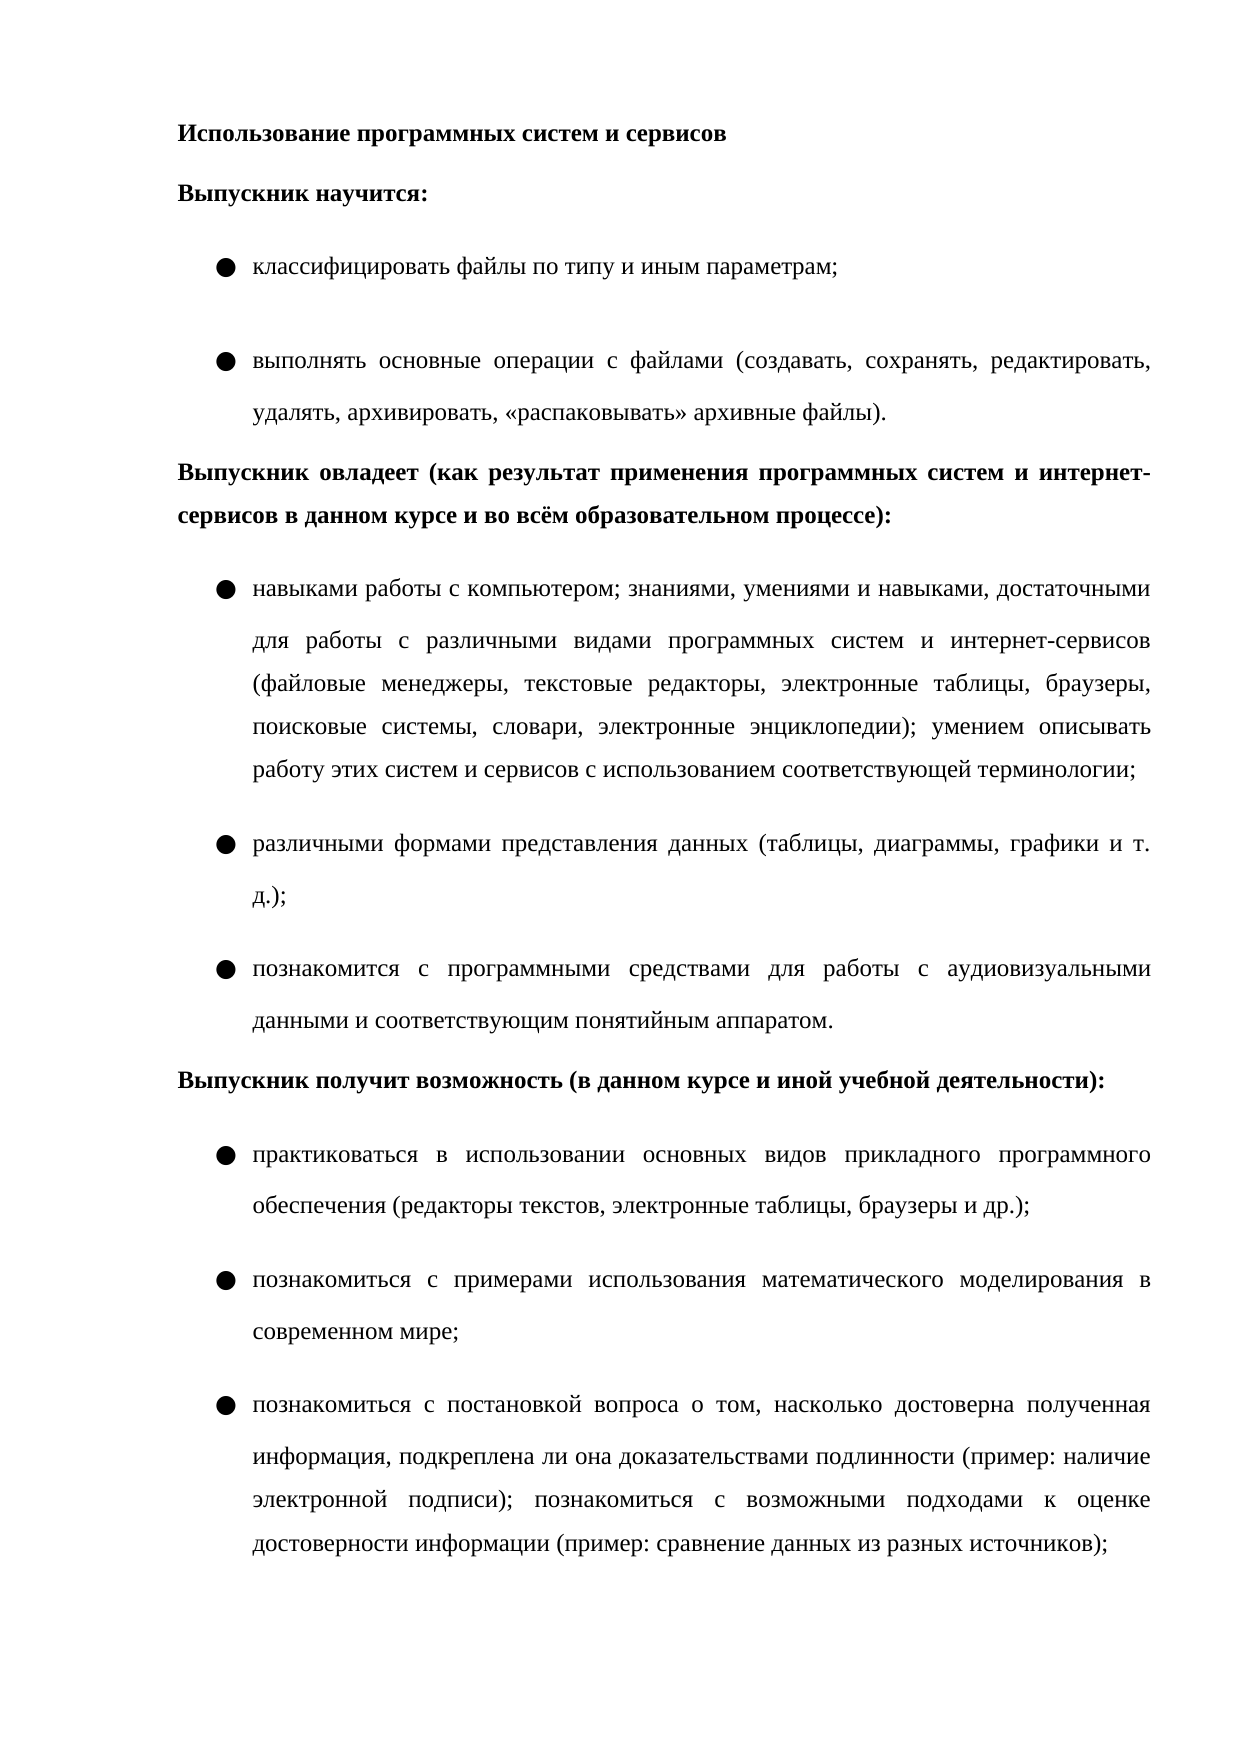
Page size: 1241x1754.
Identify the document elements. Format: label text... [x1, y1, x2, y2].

list познакомится с программными средствами для работы с аудиовизуальными данными и соответствующим понятийным аппаратом. [215, 940, 1152, 1034]
text Выпускник получит возможность (в данном курсе и иной учебной деятельности): [177, 1065, 1152, 1094]
list классифицировать файлы по типу и иным параметрам; [215, 238, 1152, 289]
list выполнять основные операции с файлами (создавать, сохранять, редактировать, удалять, архивировать, «распаковывать» архивные файлы). [215, 331, 1152, 426]
text Выпускник овладеет (как результат применения программных систем и интернет-сервисов в данном курсе и во всём образовательном процессе): [177, 457, 1152, 528]
list практиковаться в использовании основных видов прикладного программного обеспечения (редакторы текстов, электронные таблицы, браузеры и др.); [215, 1125, 1152, 1219]
list познакомиться с постановкой вопроса о том, насколько достоверна полученная информация, подкреплена ли она доказательствами подлинности (пример: наличие электронной подписи); познакомиться с возможными подходами к оценке достоверности информации (пример: сравнение данных из разных источников); [215, 1376, 1152, 1556]
list различными формами представления данных (таблицы, диаграммы, графики и т. д.); [215, 814, 1152, 909]
text Использование программных систем и сервисов [177, 118, 1152, 147]
text Выпускник научится: [177, 178, 1152, 207]
list познакомиться с примерами использования математического моделирования в современном мире; [215, 1250, 1152, 1345]
list навыками работы с компьютером; знаниями, умениями и навыками, достаточными для работы с различными видами программных систем и интернет-сервисов (файловые менеджеры, текстовые редакторы, электронные таблицы, браузеры, поисковые системы, словари, электронные энциклопедии); умением описывать работу этих систем и сервисов с использованием соответствующей терминологии; [215, 559, 1152, 783]
